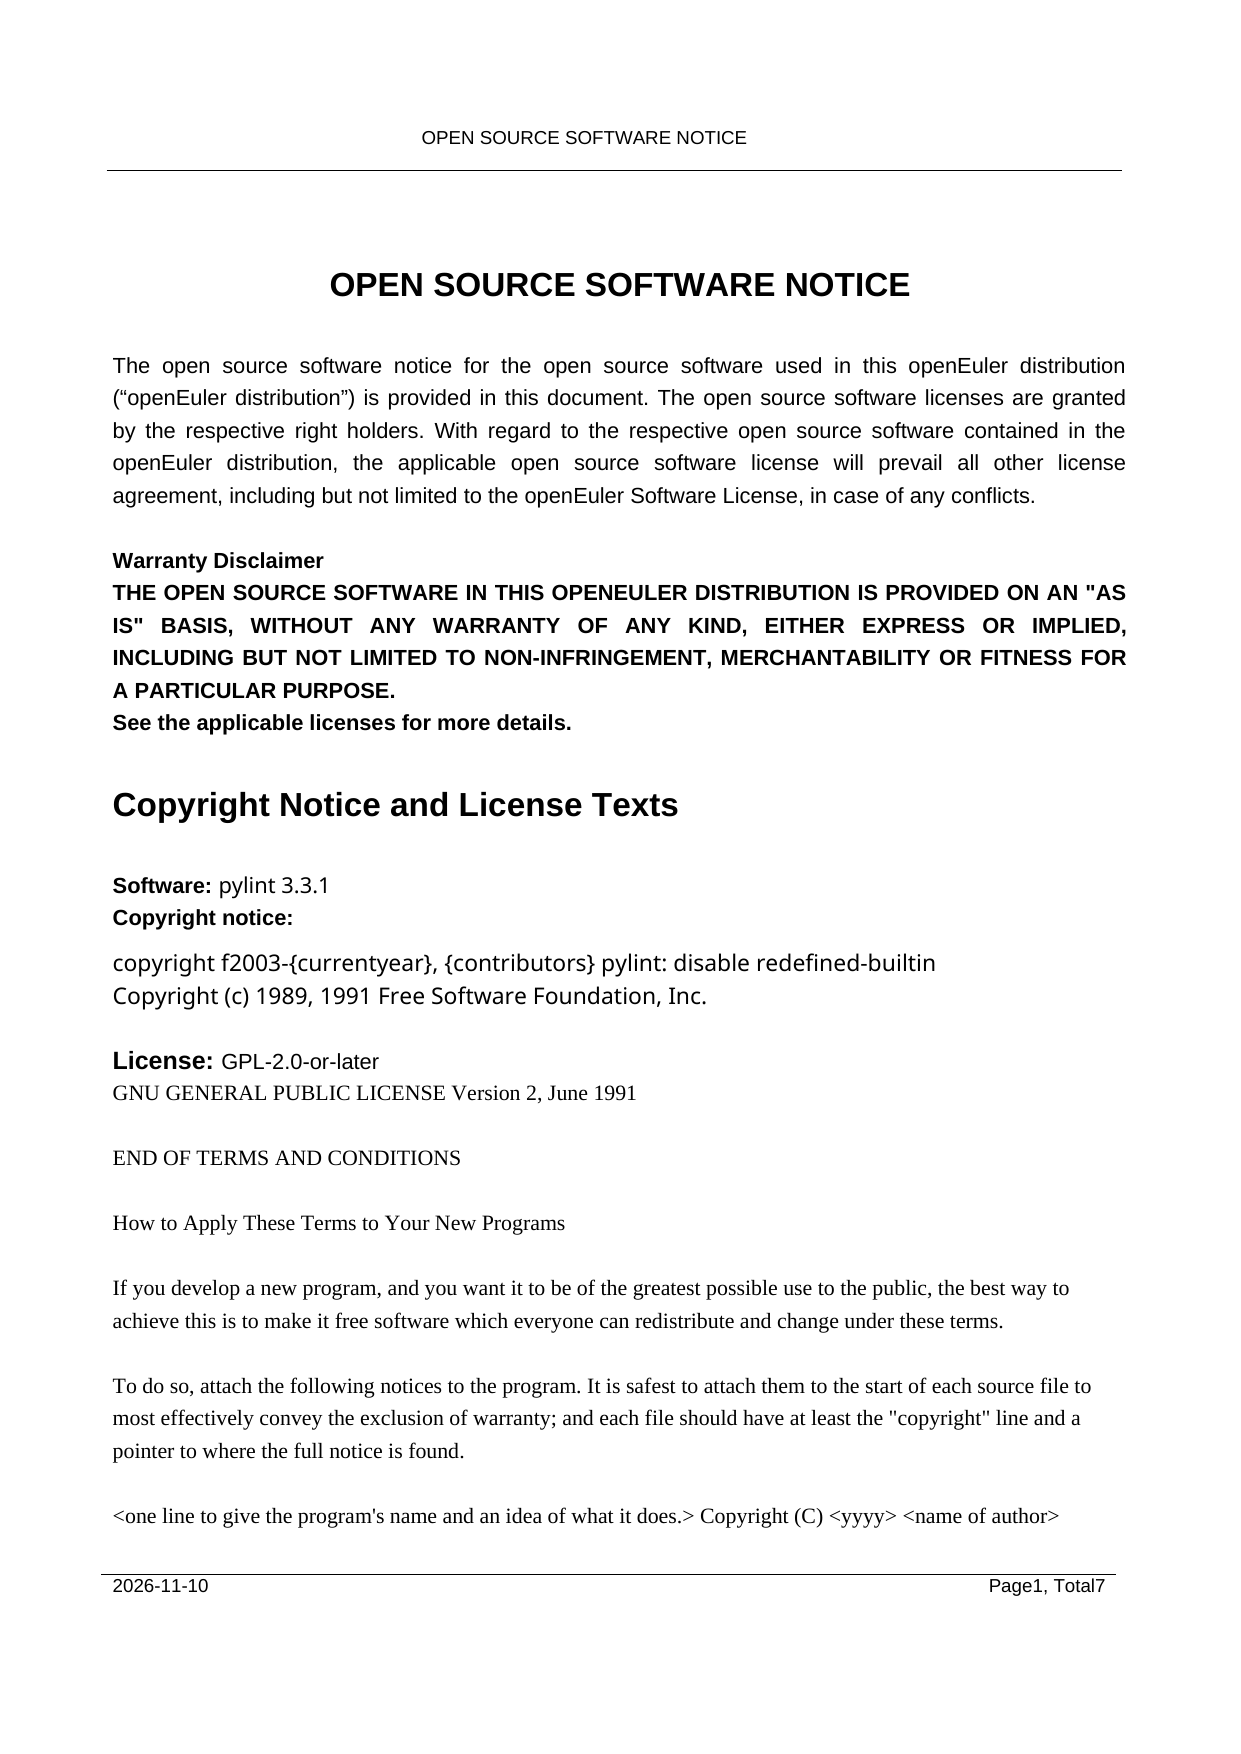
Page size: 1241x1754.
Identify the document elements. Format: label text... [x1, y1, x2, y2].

title Software: pylint 3.3.1 [112, 869, 1128, 901]
text Warranty Disclaimer [112, 544, 1128, 576]
text Copyright Notice and License Texts [112, 771, 1128, 836]
text Copyright notice: [112, 901, 1128, 934]
text copyright f2003-{currentyear}, {contributors} pylint: disable redefined-builtin Copyright (c) 1989, 1991 Free Software Foundation, Inc. [112, 947, 1128, 1044]
text License: GPL-2.0-or-later [112, 1044, 1128, 1077]
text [112, 1077, 1128, 1532]
text The open source software notice for the open source software used in this openEuler distribution (“openEuler distribution”) is provided in this document. The open source software licenses are granted by the respective right holders. With regard to the respective open source software contained in the openEuler distribution, the applicable open source software license will prevail all other license agreement, including but not limited to the openEuler Software License, in case of any conflicts. [112, 349, 1128, 511]
text OPEN SOURCE SOFTWARE NOTICE [112, 251, 1128, 316]
text THE OPEN SOURCE SOFTWARE IN THIS OPENEULER DISTRIBUTION IS PROVIDED ON AN "AS IS" BASIS, WITHOUT ANY WARRANTY OF ANY KIND, EITHER EXPRESS OR IMPLIED, INCLUDING BUT NOT LIMITED TO NON-INFRINGEMENT, MERCHANTABILITY OR FITNESS FOR A PARTICULAR PURPOSE. See the applicable licenses for more details. [112, 576, 1128, 739]
